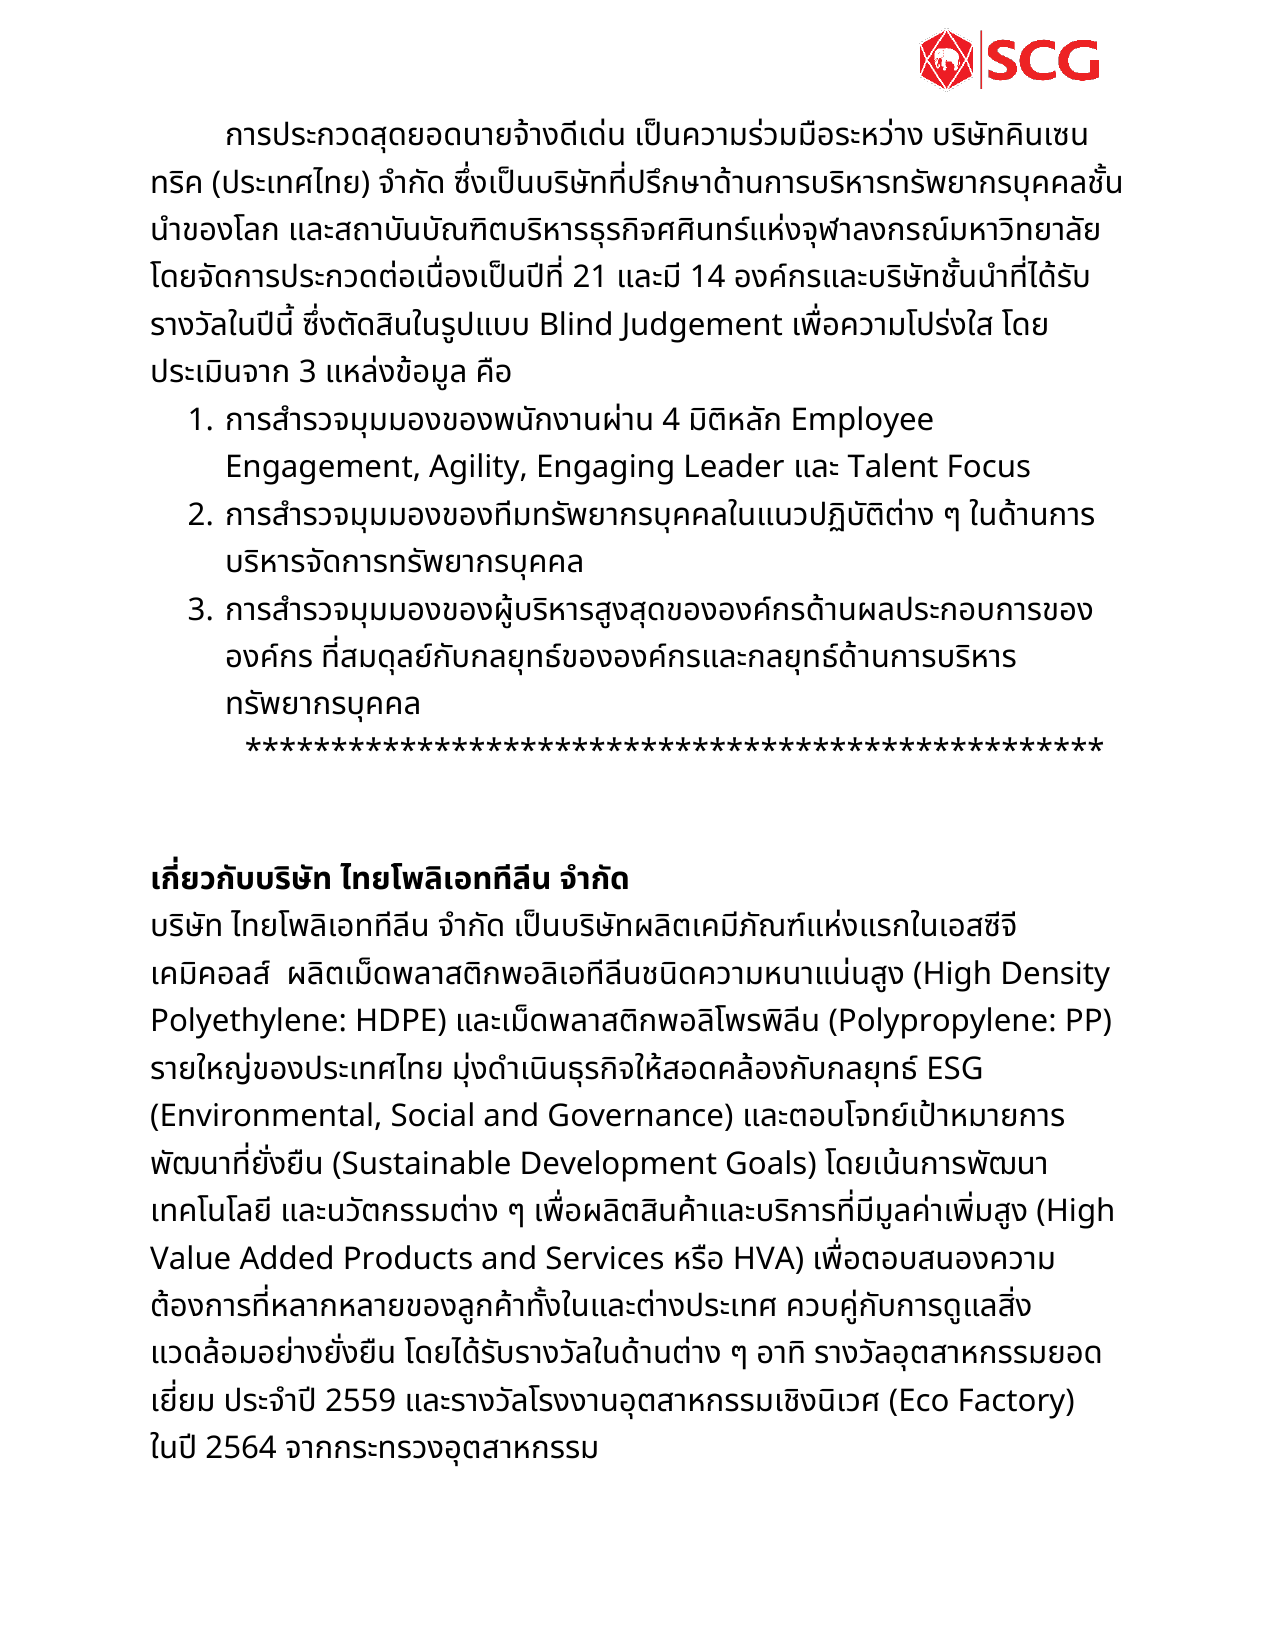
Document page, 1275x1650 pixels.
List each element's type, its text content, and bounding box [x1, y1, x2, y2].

list การสำรวจมุมมองของทีมทรัพยากรบุคคลในแนวปฏิบัติต่าง ๆ ในด้านการบริหารจัดการทรัพยากรบุคคล [187, 492, 1125, 587]
picture [909, 18, 1110, 98]
list การสำรวจมุมมองของพนักงานผ่าน 4 มิติหลัก Employee Engagement, Agility, Engaging Leader และ Talent Focus [187, 397, 1125, 492]
text ************************************************** [225, 728, 1125, 771]
text การประกวดสุดยอดนายจ้างดีเด่น เป็นความร่วมมือระหว่าง บริษัทคินเซนทริค (ประเทศไทย) จำกัด ซึ่งเป็นบริษัทที่ปรึกษาด้านการบริหารทรัพยากรบุคคลชั้นนำของโลก และสถาบันบัณฑิตบริหารธุรกิจศศินทร์แห่งจุฬาลงกรณ์มหาวิทยาลัย โดยจัดการประกวดต่อเนื่องเป็นปีที่ 21 และมี 14 องค์กรและบริษัทชั้นนำที่ได้รับรางวัลในปีนี้ ซึ่งตัดสินในรูปแบบ Blind Judgement เพื่อความโปร่งใส โดยประเมินจาก 3 แหล่งข้อมูล คือ [150, 112, 1125, 397]
text เกี่ยวกับบริษัท ไทยโพลิเอททีลีน จำกัด [150, 856, 1125, 903]
text บริษัท ไทยโพลิเอททีลีน จำกัด เป็นบริษัทผลิตเคมีภัณฑ์แห่งแรกในเอสซีจี เคมิคอลส์ ผลิตเม็ดพลาสติกพอลิเอทีลีนชนิดความหนาแน่นสูง (High Density Polyethylene: HDPE) และเม็ดพลาสติกพอลิโพรพิลีน (Polypropylene: PP) รายใหญ่ของประเทศไทย มุ่งดำเนินธุรกิจให้สอดคล้องกับกลยุทธ์ ESG (Environmental, Social and Governance) และตอบโจทย์เป้าหมายการพัฒนาที่ยั่งยืน (Sustainable Development Goals) โดยเน้นการพัฒนาเทคโนโลยี และนวัตกรรมต่าง ๆ เพื่อผลิตสินค้าและบริการที่มีมูลค่าเพิ่มสูง (High Value Added Products and Services หรือ HVA) เพื่อตอบสนองความต้องการที่หลากหลายของลูกค้าทั้งในและต่างประเทศ ควบคู่กับการดูแลสิ่งแวดล้อมอย่างยั่งยืน โดยได้รับรางวัลในด้านต่าง ๆ อาทิ รางวัลอุตสาหกรรมยอดเยี่ยม ประจำปี 2559 และรางวัลโรงงานอุตสาหกรรมเชิงนิเวศ (Eco Factory) ในปี 2564 จากกระทรวงอุตสาหกรรม [150, 903, 1125, 1472]
list การสำรวจมุมมองของผู้บริหารสูงสุดขององค์กรด้านผลประกอบการขององค์กร ที่สมดุลย์กับกลยุทธ์ขององค์กรและกลยุทธ์ด้านการบริหารทรัพยากรบุคคล [187, 587, 1125, 728]
